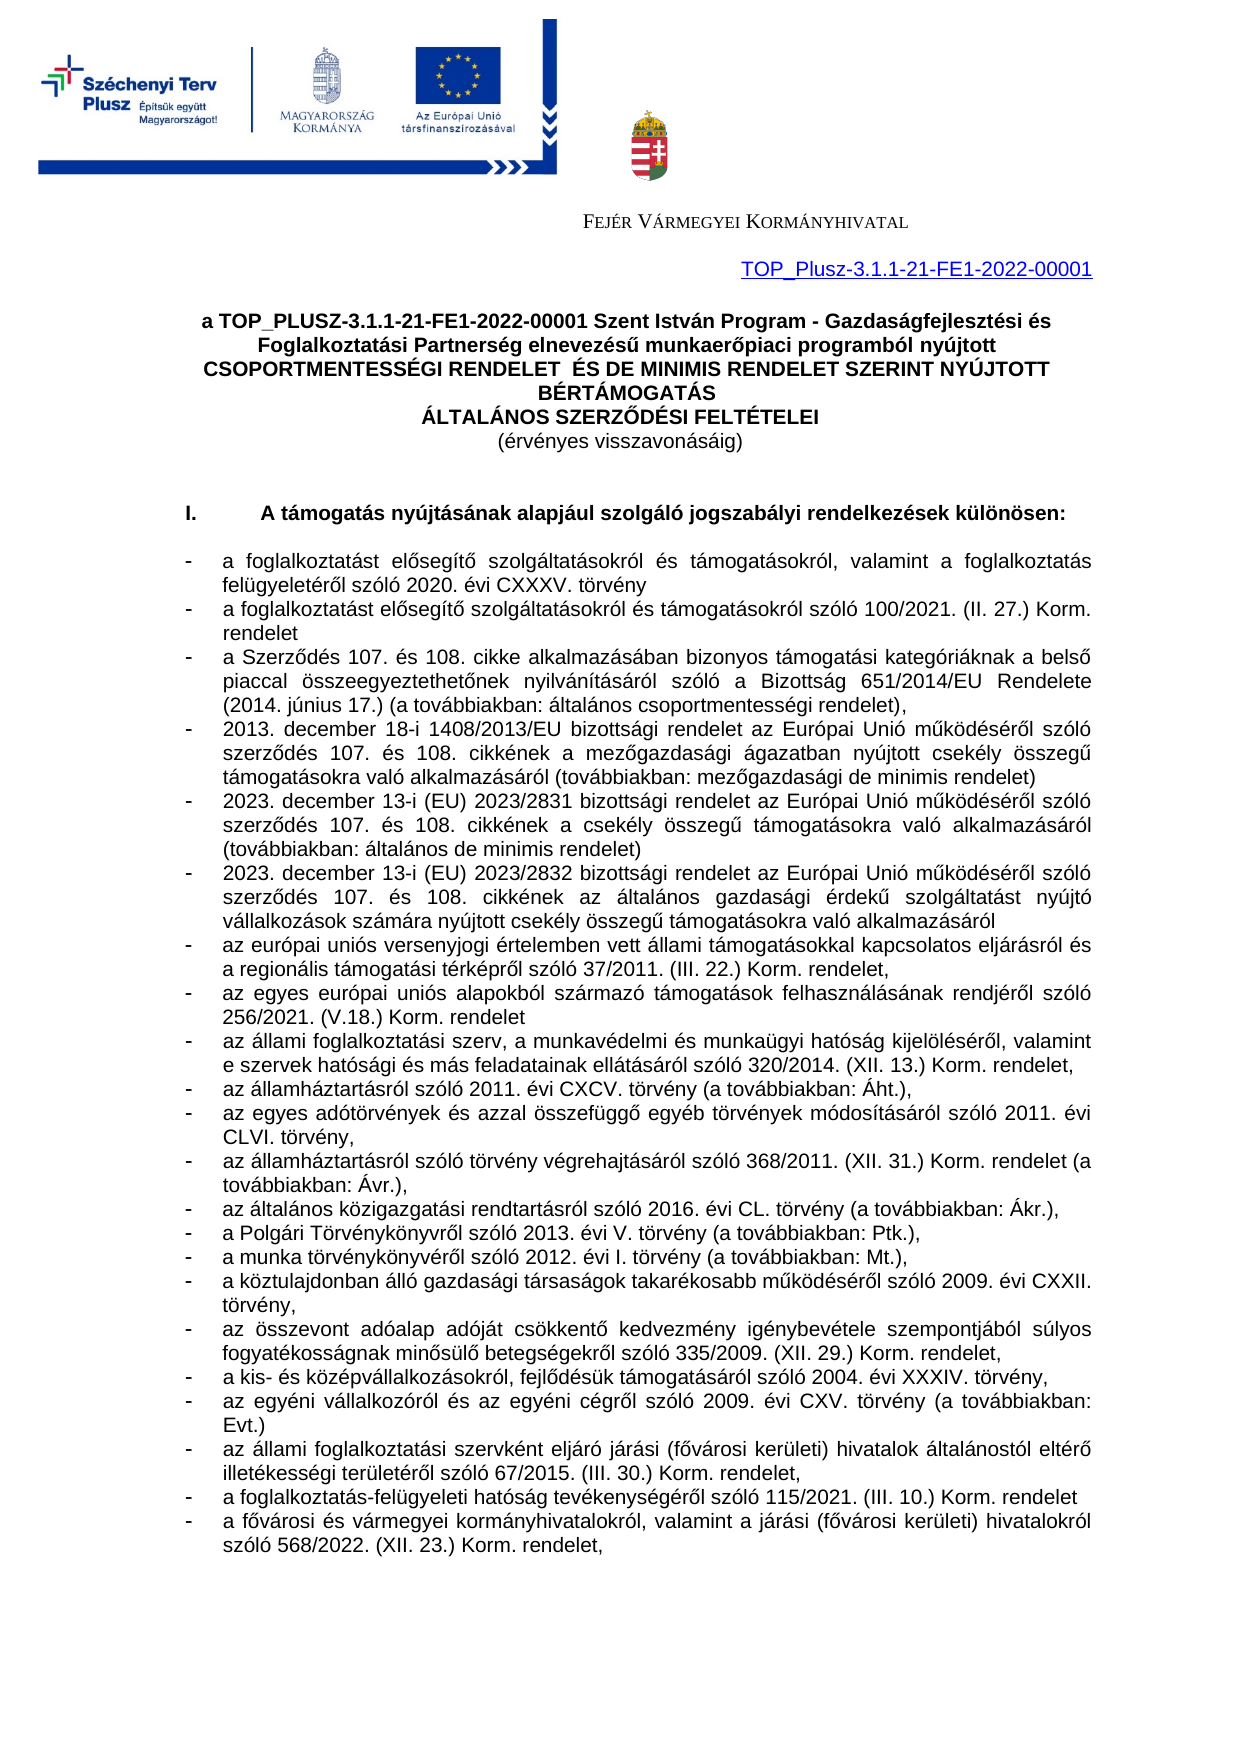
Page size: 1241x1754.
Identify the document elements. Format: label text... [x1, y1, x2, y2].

text Fejér Vármegyei Kormányhivatal [161, 208, 1093, 233]
list az államháztartásról szóló 2011. évi CXCV. törvény (a továbbiakban: Áht.), [185, 1077, 1093, 1101]
list a foglalkoztatás-felügyeleti hatóság tevékenységéről szóló 115/2021. (III. 10.) Korm. rendelet [185, 1485, 1093, 1509]
picture [631, 110, 668, 181]
list a foglalkoztatást elősegítő szolgáltatásokról és támogatásokról, valamint a foglalkoztatás felügyeletéről szóló 2020. évi CXXXV. törvény [185, 548, 1093, 597]
text TOP_Plusz-3.1.1-21-FE1-2022-00001 [148, 257, 1093, 281]
list az egyes adótörvények és azzal összefüggő egyéb törvények módosításáról szóló 2011. évi CLVI. törvény, [185, 1101, 1093, 1149]
text (érvényes visszavonásáig) [148, 429, 1093, 453]
list 2023. december 13-i (EU) 2023/2831 bizottsági rendelet az Európai Unió működéséről szóló szerződés 107. és 108. cikkének a csekély összegű támogatásokra való alkalmazásáról (továbbiakban: általános de minimis rendelet) [185, 788, 1093, 861]
list az állami foglalkoztatási szervként eljáró járási (fővárosi kerületi) hivatalok általánostól eltérő illetékességi területéről szóló 67/2015. (III. 30.) Korm. rendelet, [185, 1437, 1093, 1485]
list az európai uniós versenyjogi értelemben vett állami támogatásokkal kapcsolatos eljárásról és a regionális támogatási térképről szóló 37/2011. (III. 22.) Korm. rendelet, [185, 932, 1093, 981]
list az egyes európai uniós alapokból származó támogatások felhasználásának rendjéről szóló 256/2021. (V.18.) Korm. rendelet [185, 981, 1093, 1028]
list a köztulajdonban álló gazdasági társaságok takarékosabb működéséről szóló 2009. évi CXXII. törvény, [185, 1269, 1093, 1317]
list 2023. december 13-i (EU) 2023/2832 bizottsági rendelet az Európai Unió működéséről szóló szerződés 107. és 108. cikkének az általános gazdasági érdekű szolgáltatást nyújtó vállalkozások számára nyújtott csekély összegű támogatásokra való alkalmazásáról [185, 861, 1093, 932]
picture [38, 19, 565, 180]
list az általános közigazgatási rendtartásról szóló 2016. évi CL. törvény (a továbbiakban: Ákr.), [185, 1197, 1093, 1221]
list A támogatás nyújtásának alapjául szolgáló jogszabályi rendelkezések különösen: [185, 501, 1093, 524]
list a fővárosi és vármegyei kormányhivatalokról, valamint a járási (fővárosi kerületi) hivatalokról szóló 568/2022. (XII. 23.) Korm. rendelet, [185, 1509, 1093, 1557]
list az állami foglalkoztatási szerv, a munkavédelmi és munkaügyi hatóság kijelöléséről, valamint e szervek hatósági és más feladatainak ellátásáról szóló 320/2014. (XII. 13.) Korm. rendelet, [185, 1028, 1093, 1077]
list a kis- és középvállalkozásokról, fejlődésük támogatásáról szóló 2004. évi XXXIV. törvény, [185, 1365, 1093, 1389]
list a Polgári Törvénykönyvről szóló 2013. évi V. törvény (a továbbiakban: Ptk.), [185, 1221, 1093, 1245]
list a munka törvénykönyvéről szóló 2012. évi I. törvény (a továbbiakban: Mt.), [185, 1245, 1093, 1269]
list 2013. december 18-i 1408/2013/EU bizottsági rendelet az Európai Unió működéséről szóló szerződés 107. és 108. cikkének a mezőgazdasági ágazatban nyújtott csekély összegű támogatásokra való alkalmazásáról (továbbiakban: mezőgazdasági de minimis rendelet) [185, 717, 1093, 788]
list az összevont adóalap adóját csökkentő kedvezmény igénybevétele szempontjából súlyos fogyatékosságnak minősülő betegségekről szóló 335/2009. (XII. 29.) Korm. rendelet, [185, 1317, 1093, 1365]
list a Szerződés 107. és 108. cikke alkalmazásában bizonyos támogatási kategóriáknak a belső piaccal összeegyeztethetőnek nyilvánításáról szóló a Bizottság 651/2014/EU Rendelete (2014. június 17.) (a továbbiakban: általános csoportmentességi rendelet), [185, 644, 1093, 717]
list az egyéni vállalkozóról és az egyéni cégről szóló 2009. évi CXV. törvény (a továbbiakban: Evt.) [185, 1389, 1093, 1437]
text ÁLTALÁNOS SZERZŐDÉSI FELTÉTELEI [148, 405, 1093, 429]
list az államháztartásról szóló törvény végrehajtásáról szóló 368/2011. (XII. 31.) Korm. rendelet (a továbbiakban: Ávr.), [185, 1149, 1093, 1197]
list a foglalkoztatást elősegítő szolgáltatásokról és támogatásokról szóló 100/2021. (II. 27.) Korm. rendelet [185, 597, 1093, 644]
text a TOP_PLUSZ-3.1.1-21-FE1-2022-00001 Szent István Program - Gazdaságfejlesztési és Foglalkoztatási Partnerség elnevezésű munkaerőpiaci programból nyújtott [161, 309, 1093, 357]
text bértámogatás [161, 381, 1093, 405]
text csoportmentességi rendelet és de minimis rendelet szerint nyújtott [161, 357, 1093, 381]
